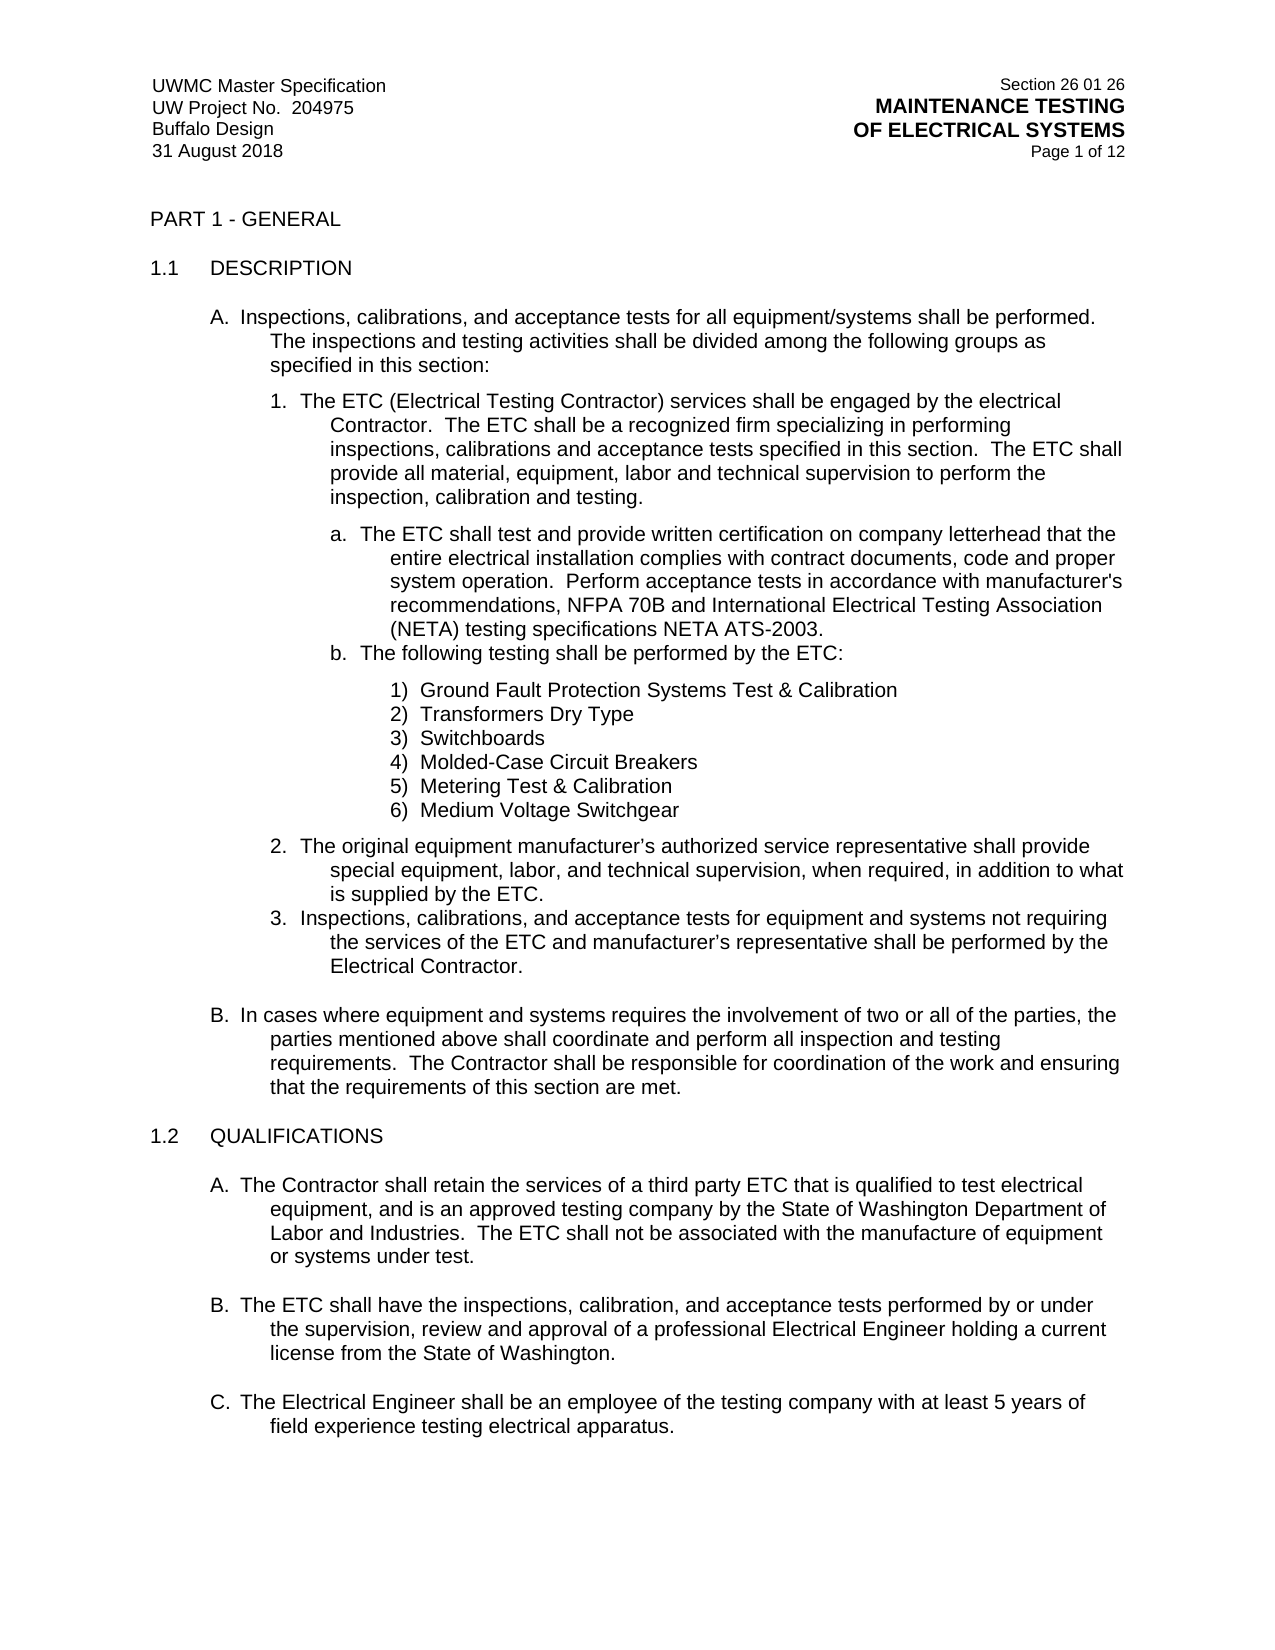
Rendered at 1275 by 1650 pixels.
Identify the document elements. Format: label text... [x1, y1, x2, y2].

text The Electrical Engineer shall be an employee of the testing company with at least 5 years of field experience testing electrical apparatus. [210, 1390, 1125, 1438]
text In cases where equipment and systems requires the involvement of two or all of the parties, the parties mentioned above shall coordinate and perform all inspection and testing requirements. The Contractor shall be responsible for coordination of the work and ensuring that the requirements of this section are met. [210, 1003, 1125, 1098]
text Switchboards [390, 726, 1125, 749]
text The original equipment manufacturer’s authorized service representative shall provide special equipment, labor, and technical supervision, when required, in addition to what is supplied by the ETC. [270, 834, 1125, 906]
text The ETC shall have the inspections, calibration, and acceptance tests performed by or under the supervision, review and approval of a professional Electrical Engineer holding a current license from the State of . [210, 1293, 1125, 1365]
text QUALIFICATIONS [150, 1123, 1125, 1147]
text Molded-Case Circuit Breakers [390, 749, 1125, 773]
text The Contractor shall retain the services of a third party ETC that is qualified to test electrical equipment, and is an approved testing company by the State of Washington Department of Labor and Industries. The ETC shall not be associated with the manufacture of equipment or systems under test. [210, 1172, 1125, 1268]
text Inspections, calibrations, and acceptance tests for all equipment/systems shall be performed. The inspections and testing activities shall be divided among the following groups as specified in this section: [210, 305, 1125, 377]
text The following testing shall be performed by the ETC: [330, 641, 1125, 665]
text The ETC shall test and provide written certification on company letterhead that the entire electrical installation complies with contract documents, code and proper system operation. Perform acceptance tests in accordance with manufacturer's recommendations, NFPA 70B and International Electrical Testing Association (NETA) testing specifications NETA ATS-2003. [330, 521, 1125, 641]
text GENERAL [150, 207, 1125, 231]
text The ETC (Electrical Testing Contractor) services shall be engaged by the electrical Contractor. The ETC shall be a recognized firm specializing in performing inspections, calibrations and acceptance tests specified in this section. The ETC shall provide all material, equipment, labor and technical supervision to perform the inspection, calibration and testing. [270, 389, 1125, 509]
text DESCRIPTION [150, 256, 1125, 280]
text Inspections, calibrations, and acceptance tests for equipment and systems not requiring the services of the ETC and manufacturer’s representative shall be performed by the Electrical Contractor. [270, 906, 1125, 978]
text Metering Test & Calibration [390, 773, 1125, 797]
text Transformers Dry Type [390, 702, 1125, 726]
text Medium Voltage Switchgear [390, 797, 1125, 821]
text Ground Fault Protection Systems Test & Calibration [390, 678, 1125, 702]
